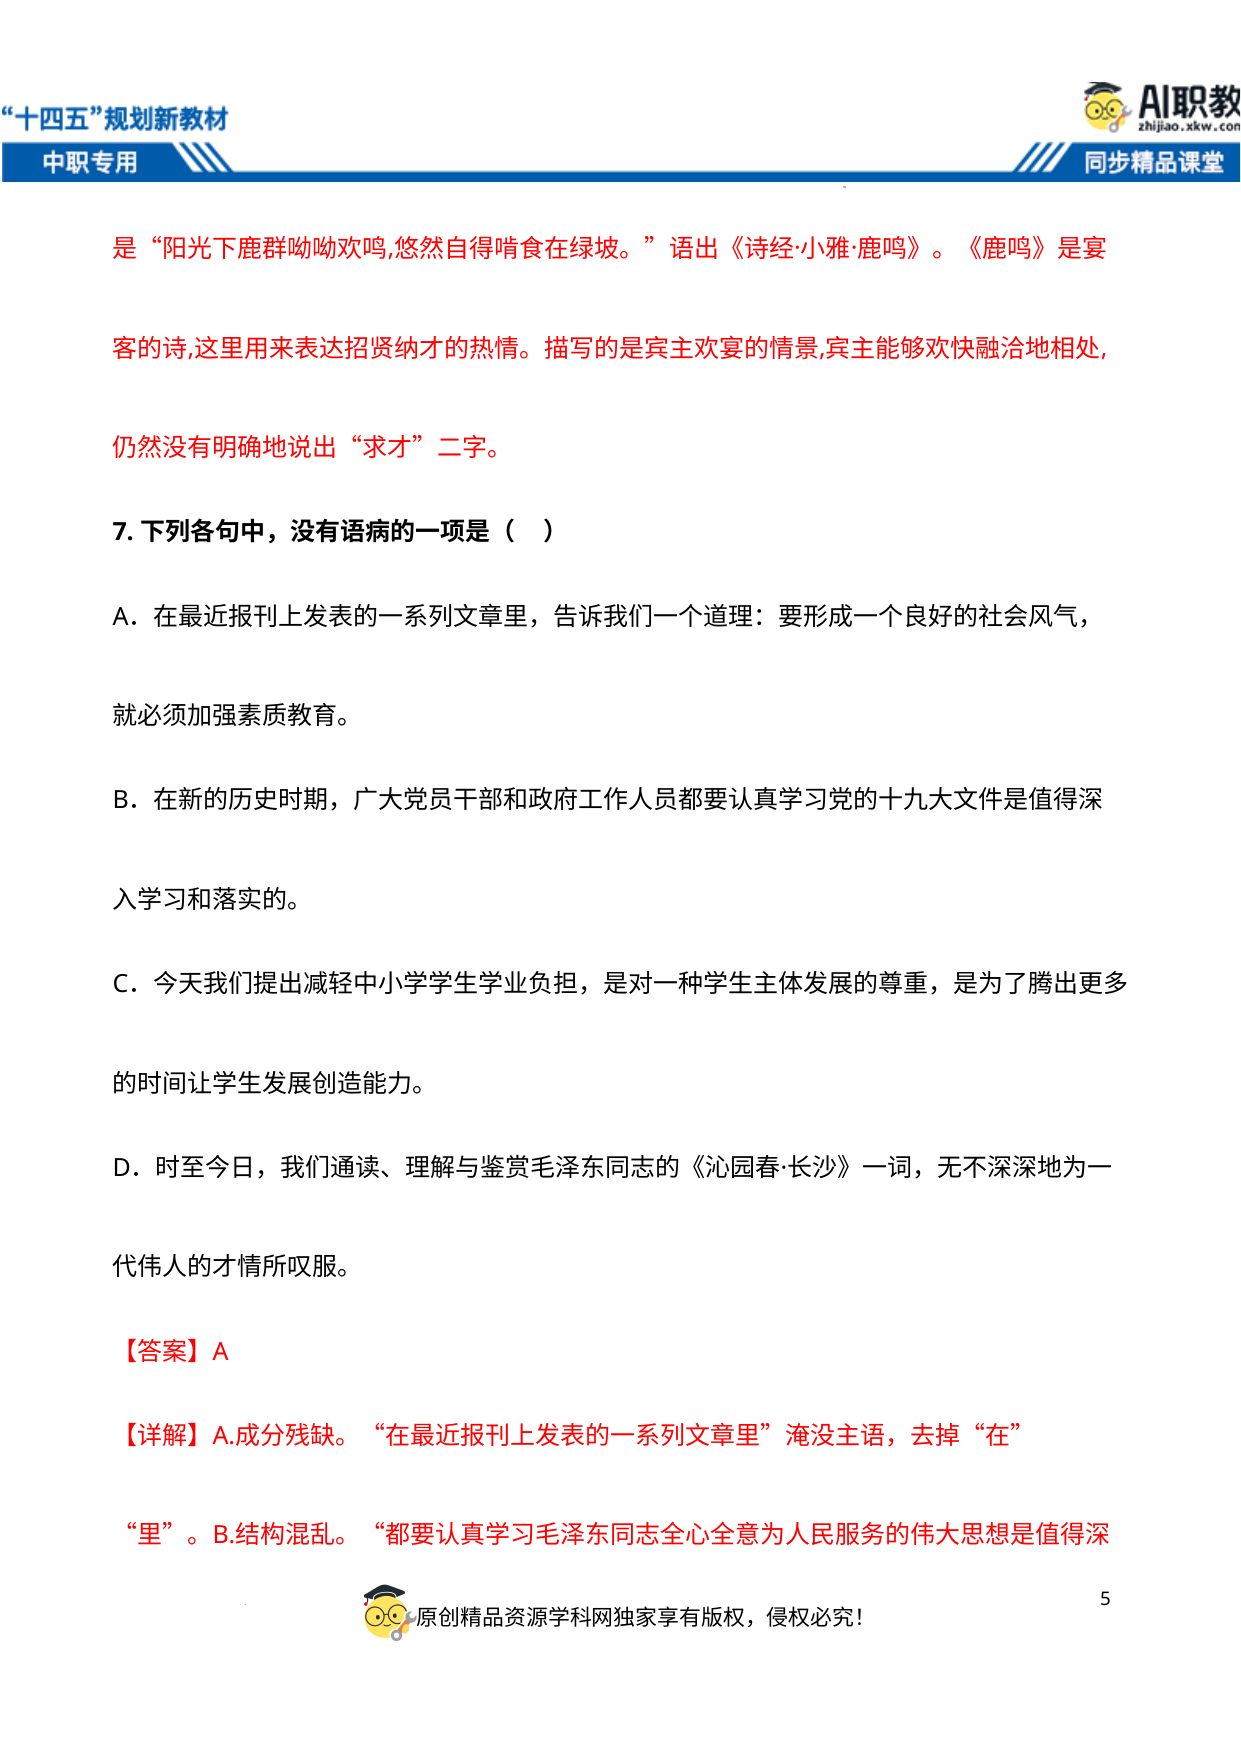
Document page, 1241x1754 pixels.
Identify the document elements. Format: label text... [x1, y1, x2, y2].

text D．时至今日，我们通读、理解与鉴赏毛泽东同志的《沁园春·长沙》一词，无不深深地为一代伟人的才情所叹服。 [112, 1132, 1128, 1298]
text B．在新的历史时期，广大党员干部和政府工作人员都要认真学习党的十九大文件是值得深入学习和落实的。 [112, 765, 1128, 931]
text A．在最近报刊上发表的一系列文章里，告诉我们一个道理：要形成一个良好的社会风气，就必须加强素质教育。 [112, 581, 1128, 747]
picture [2, 82, 1241, 182]
text C．今天我们提出减轻中小学学生学业负担，是对一种学生主体发展的尊重，是为了腾出更多的时间让学生发展创造能力。 [112, 949, 1128, 1114]
picture [364, 1584, 417, 1642]
text 7. 下列各句中，没有语病的一项是（ ） [112, 497, 1128, 563]
text 【答案】A [112, 1316, 1128, 1382]
